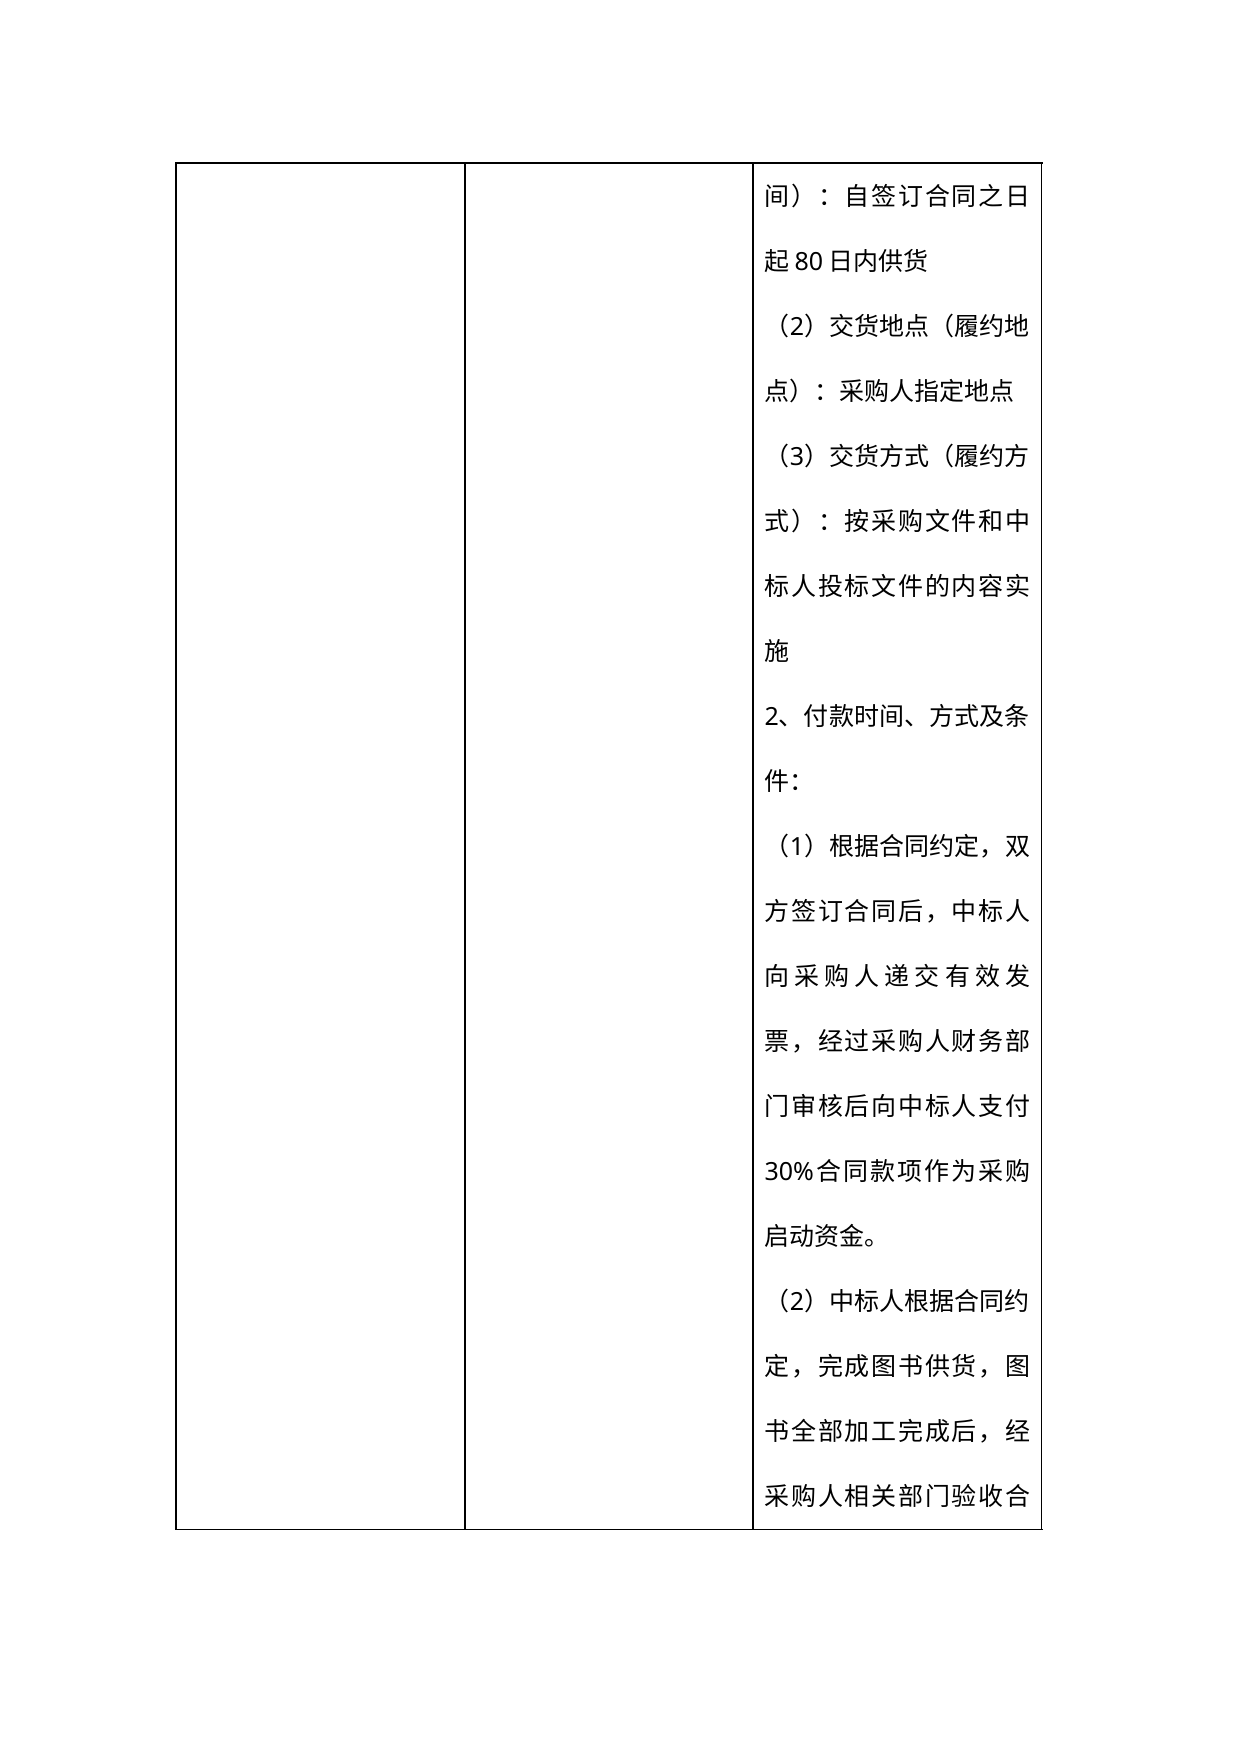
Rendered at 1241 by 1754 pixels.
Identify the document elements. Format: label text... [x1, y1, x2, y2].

table_cell ★ [177, 164, 464, 1528]
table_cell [754, 164, 1041, 1528]
table_cell 1 [466, 164, 752, 1528]
